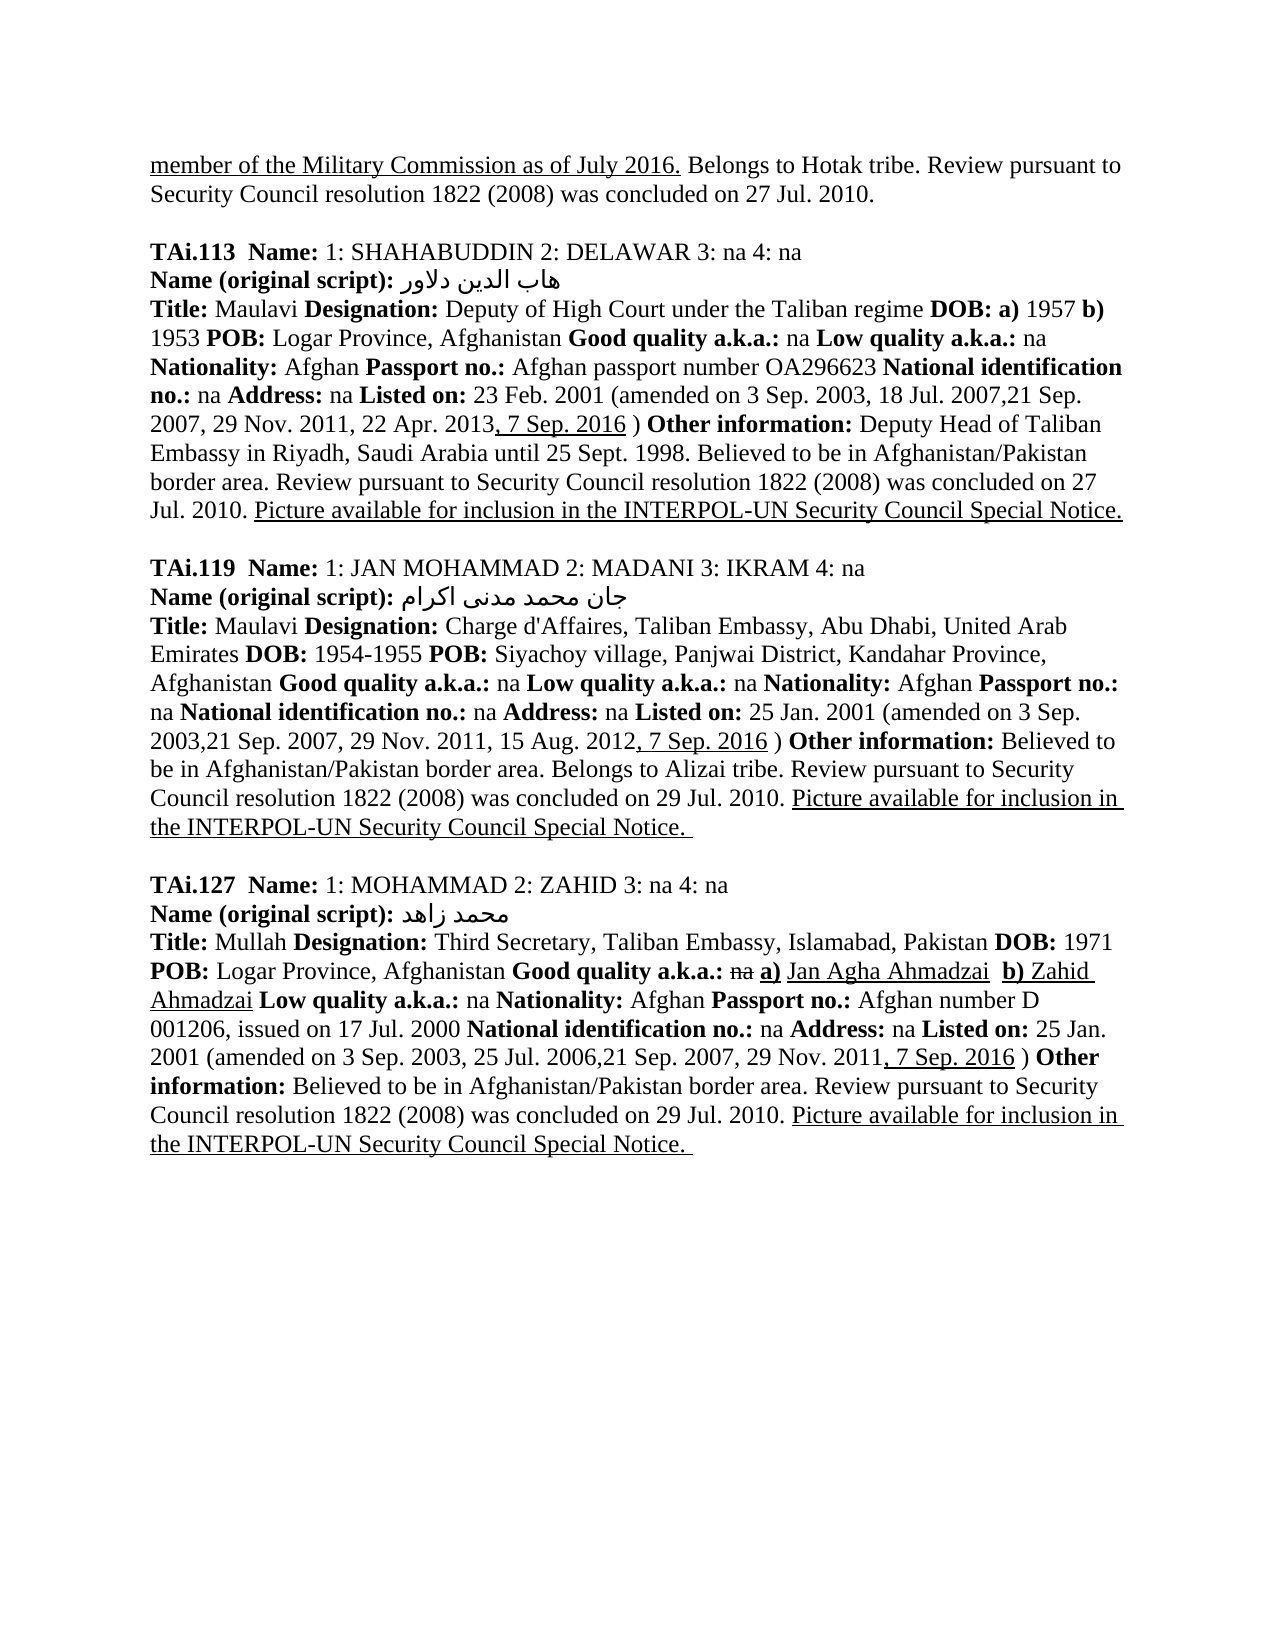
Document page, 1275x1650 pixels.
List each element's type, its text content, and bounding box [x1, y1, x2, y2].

text TAi.113 Name: 1: SHAHABUDDIN 2: DELAWAR 3: na 4: na Name (original script): هاب الدين دلاور Title: Maulavi Designation: Deputy of High Court under the Taliban regime DOB: a) 1957 b) 1953 POB: Logar Province, Afghanistan Good quality a.k.a.: na Low quality a.k.a.: na Nationality: Afghan Passport no.: Afghan passport number OA296623 National identification no.: na Address: na Listed on: 23 Feb. 2001 (amended on 3 Sep. 2003, 18 Jul. 2007,21 Sep. 2007, 29 Nov. 2011, 22 Apr. 2013, 7 Sep. 2016 ) Other information: Deputy Head of Taliban Embassy in Riyadh, Saudi Arabia until 25 Sept. 1998. Believed to be in Afghanistan/Pakistan border area. Review pursuant to Security Council resolution 1822 (2008) was concluded on 27 Jul. 2010. Picture available for inclusion in the INTERPOL-UN Security Council Special Notice. [150, 237, 1125, 524]
text TAi.119 Name: 1: JAN MOHAMMAD 2: MADANI 3: IKRAM 4: na Name (original script): جان محمد مدنی اکرام Title: Maulavi Designation: Charge d'Affaires, Taliban Embassy, Abu Dhabi, United Arab Emirates DOB: 1954-1955 POB: Siyachoy village, Panjwai District, Kandahar Province, Afghanistan Good quality a.k.a.: na Low quality a.k.a.: na Nationality: Afghan Passport no.: na National identification no.: na Address: na Listed on: 25 Jan. 2001 (amended on 3 Sep. 2003,21 Sep. 2007, 29 Nov. 2011, 15 Aug. 2012, 7 Sep. 2016 ) Other information: Believed to be in Afghanistan/Pakistan border area. Belongs to Alizai tribe. Review pursuant to Security Council resolution 1822 (2008) was concluded on 29 Jul. 2010. Picture available for inclusion in the INTERPOL-UN Security Council Special Notice. [150, 553, 1125, 841]
text TAi.127 Name: 1: MOHAMMAD 2: ZAHID 3: na 4: na Name (original script): محمد زاهد Title: Mullah Designation: Third Secretary, Taliban Embassy, Islamabad, Pakistan DOB: 1971 POB: Logar Province, Afghanistan Good quality a.k.a.: na a) Jan Agha Ahmadzai b) Zahid Ahmadzai Low quality a.k.a.: na Nationality: Afghan Passport no.: Afghan number D 001206, issued on 17 Jul. 2000 National identification no.: na Address: na Listed on: 25 Jan. 2001 (amended on 3 Sep. 2003, 25 Jul. 2006,21 Sep. 2007, 29 Nov. 2011, 7 Sep. 2016 ) Other information: Believed to be in Afghanistan/Pakistan border area. Review pursuant to Security Council resolution 1822 (2008) was concluded on 29 Jul. 2010. Picture available for inclusion in the INTERPOL-UN Security Council Special Notice. [150, 870, 1125, 1157]
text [150, 150, 1125, 207]
